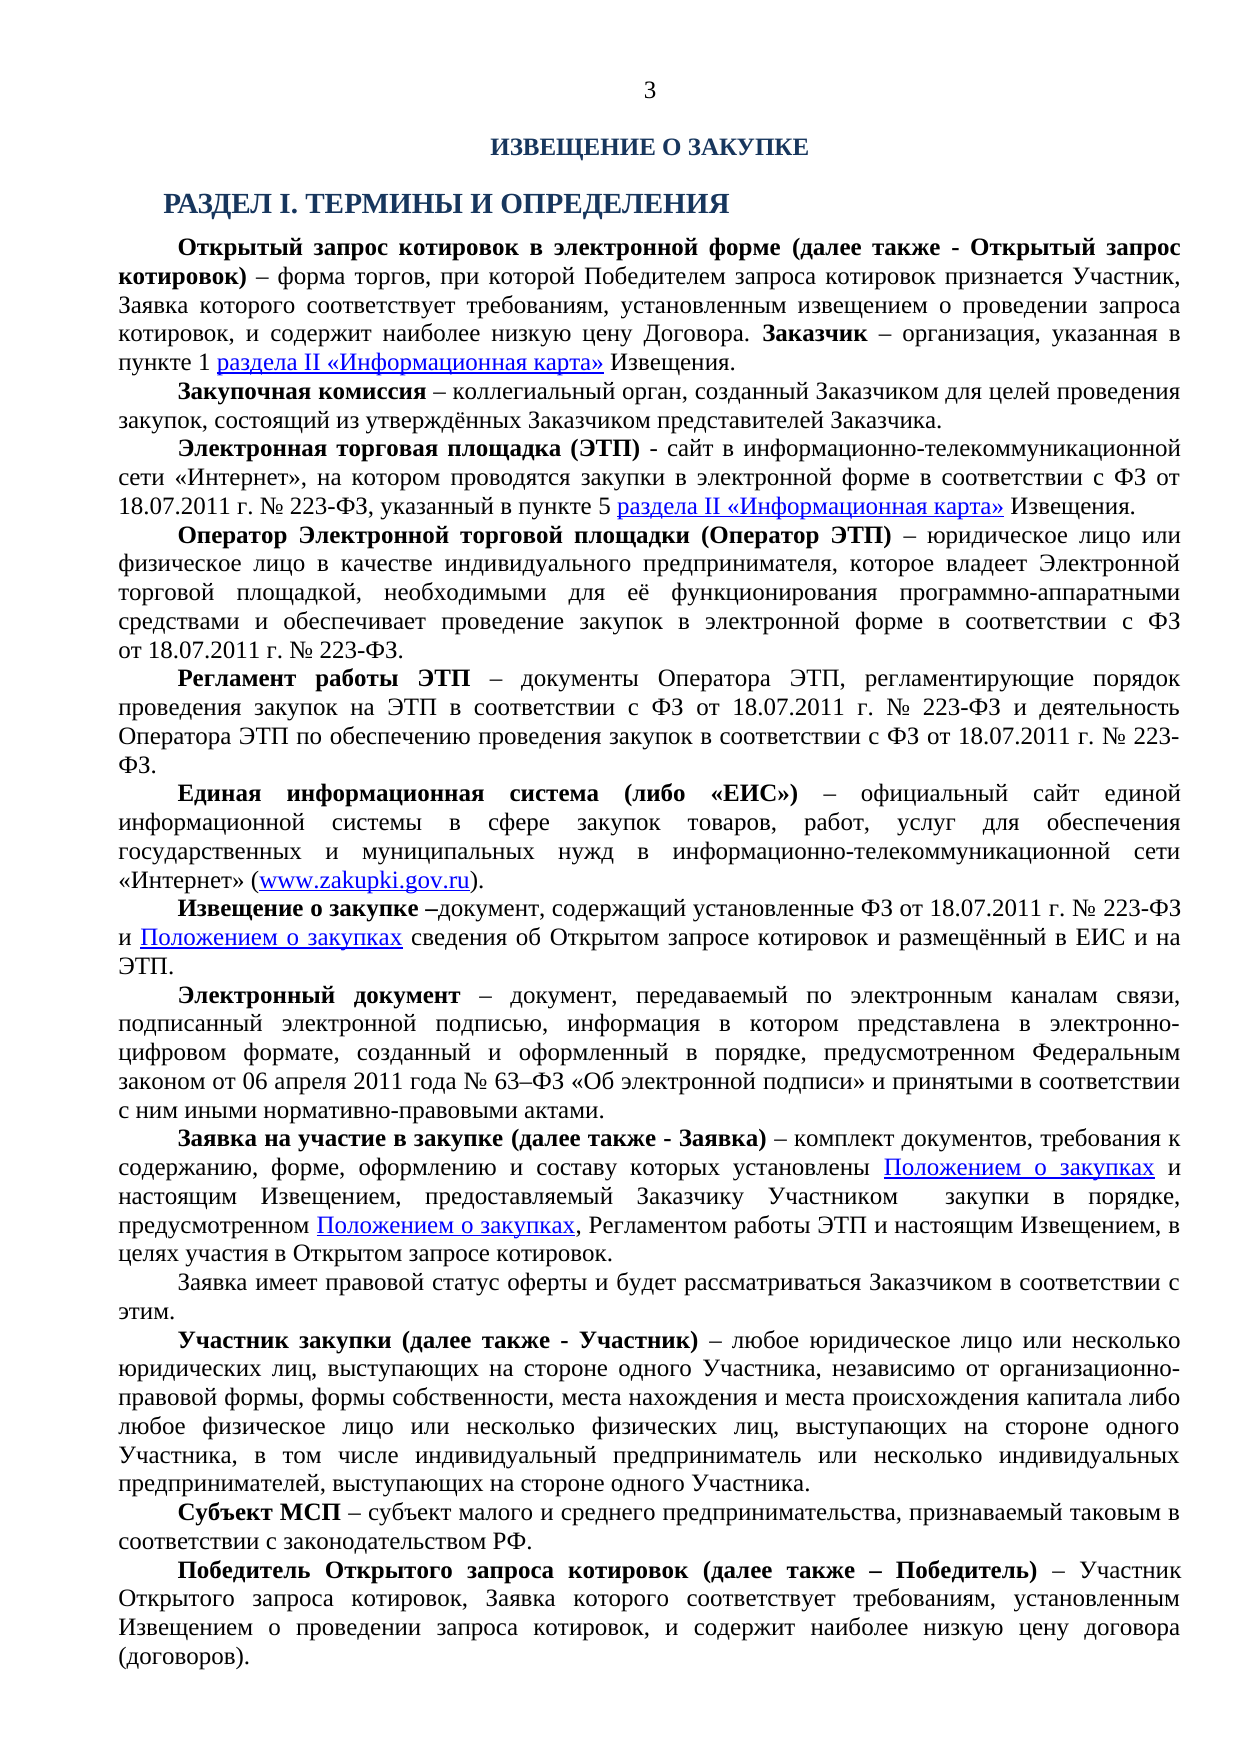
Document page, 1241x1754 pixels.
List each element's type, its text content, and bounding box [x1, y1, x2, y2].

text Заявка имеет правовой статус оферты и будет рассматриваться Заказчиком в соответствии с этим. [118, 1267, 1181, 1325]
text РАЗДЕЛ I. ТЕРМИНЫ И ОПРЕДЕЛЕНИЯ [163, 186, 1181, 220]
text Единая информационная система (либо «ЕИС») – официальный сайт единой информационной системы в сфере закупок товаров, работ, услуг для обеспечения государственных и муниципальных нужд в информационно-телекоммуникационной сети «Интернет» (www.zakupki.gov.ru). [118, 778, 1181, 893]
text Регламент работы ЭТП – документы Оператора ЭТП, регламентирующие порядок проведения закупок на ЭТП в соответствии с ФЗ от 18.07.2011 г. № 223-ФЗ и деятельность Оператора ЭТП по обеспечению проведения закупок в соответствии с ФЗ от 18.07.2011 г. № 223-ФЗ. [118, 663, 1181, 778]
text Заявка на участие в закупке (далее также - Заявка) – комплект документов, требования к содержанию, форме, оформлению и составу которых установлены Положением о закупках и настоящим Извещением, предоставляемый Заказчику Участником закупки в порядке, предусмотренном Положением о закупках, Регламентом работы ЭТП и настоящим Извещением, в целях участия в Открытом запросе котировок. [118, 1123, 1181, 1267]
text Оператор Электронной торговой площадки (Оператор ЭТП) – юридическое лицо или физическое лицо в качестве индивидуального предпринимателя, которое владеет Электронной торговой площадкой, необходимыми для её функционирования программно-аппаратными средствами и обеспечивает проведение закупок в электронной форме в соответствии с ФЗ от 18.07.2011 г. № 223-ФЗ. [118, 520, 1181, 663]
text Участник закупки (далее также - Участник) – любое юридическое лицо или несколько юридических лиц, выступающих на стороне одного Участника, независимо от организационно-правовой формы, формы собственности, места нахождения и места происхождения капитала либо любое физическое лицо или несколько физических лиц, выступающих на стороне одного Участника, в том числе индивидуальный предприниматель или несколько индивидуальных предпринимателей, выступающих на стороне одного Участника. [118, 1325, 1181, 1497]
text Электронный документ – документ, передаваемый по электронным каналам связи, подписанный электронной подписью, информация в котором представлена в электронно-цифровом формате, созданный и оформленный в порядке, предусмотренном Федеральным законом от 06 апреля 2011 года № 63–ФЗ «Об электронной подписи» и принятыми в соответствии с ним иными нормативно-правовыми актами. [118, 980, 1181, 1123]
text Субъект МСП – субъект малого и среднего предпринимательства, признаваемый таковым в соответствии с законодательством РФ. [118, 1497, 1181, 1555]
text Победитель Открытого запроса котировок (далее также – Победитель) – Участник Открытого запроса котировок, Заявка которого соответствует требованиям, установленным Извещением о проведении запроса котировок, и содержит наиболее низкую цену договора (договоров). [118, 1555, 1181, 1670]
text Извещение о закупке –документ, содержащий установленные ФЗ от 18.07.2011 г. № 223-ФЗ и Положением о закупках сведения об Открытом запросе котировок и размещённый в ЕИС и на ЭТП. [118, 893, 1181, 980]
text Открытый запрос котировок в электронной форме (далее также - Открытый запрос котировок) – форма торгов, при которой Победителем запроса котировок признается Участник, Заявка которого соответствует требованиям, установленным извещением о проведении запроса котировок, и содержит наиболее низкую цену Договора. Заказчик – организация, указанная в пункте 1 раздела II «Информационная карта» Извещения. [118, 232, 1181, 376]
text Закупочная комиссия – коллегиальный орган, созданный Заказчиком для целей проведения закупок, состоящий из утверждённых Заказчиком представителей Заказчика. [118, 376, 1181, 433]
text ИЗВЕЩЕНИЕ О ЗАКУПКЕ [118, 132, 1181, 161]
text Электронная торговая площадка (ЭТП) - сайт в информационно-телекоммуникационной сети «Интернет», на котором проводятся закупки в электронной форме в соответствии с ФЗ от 18.07.2011 г. № 223-ФЗ, указанный в пункте 5 раздела II «Информационная карта» Извещения. [118, 433, 1181, 520]
